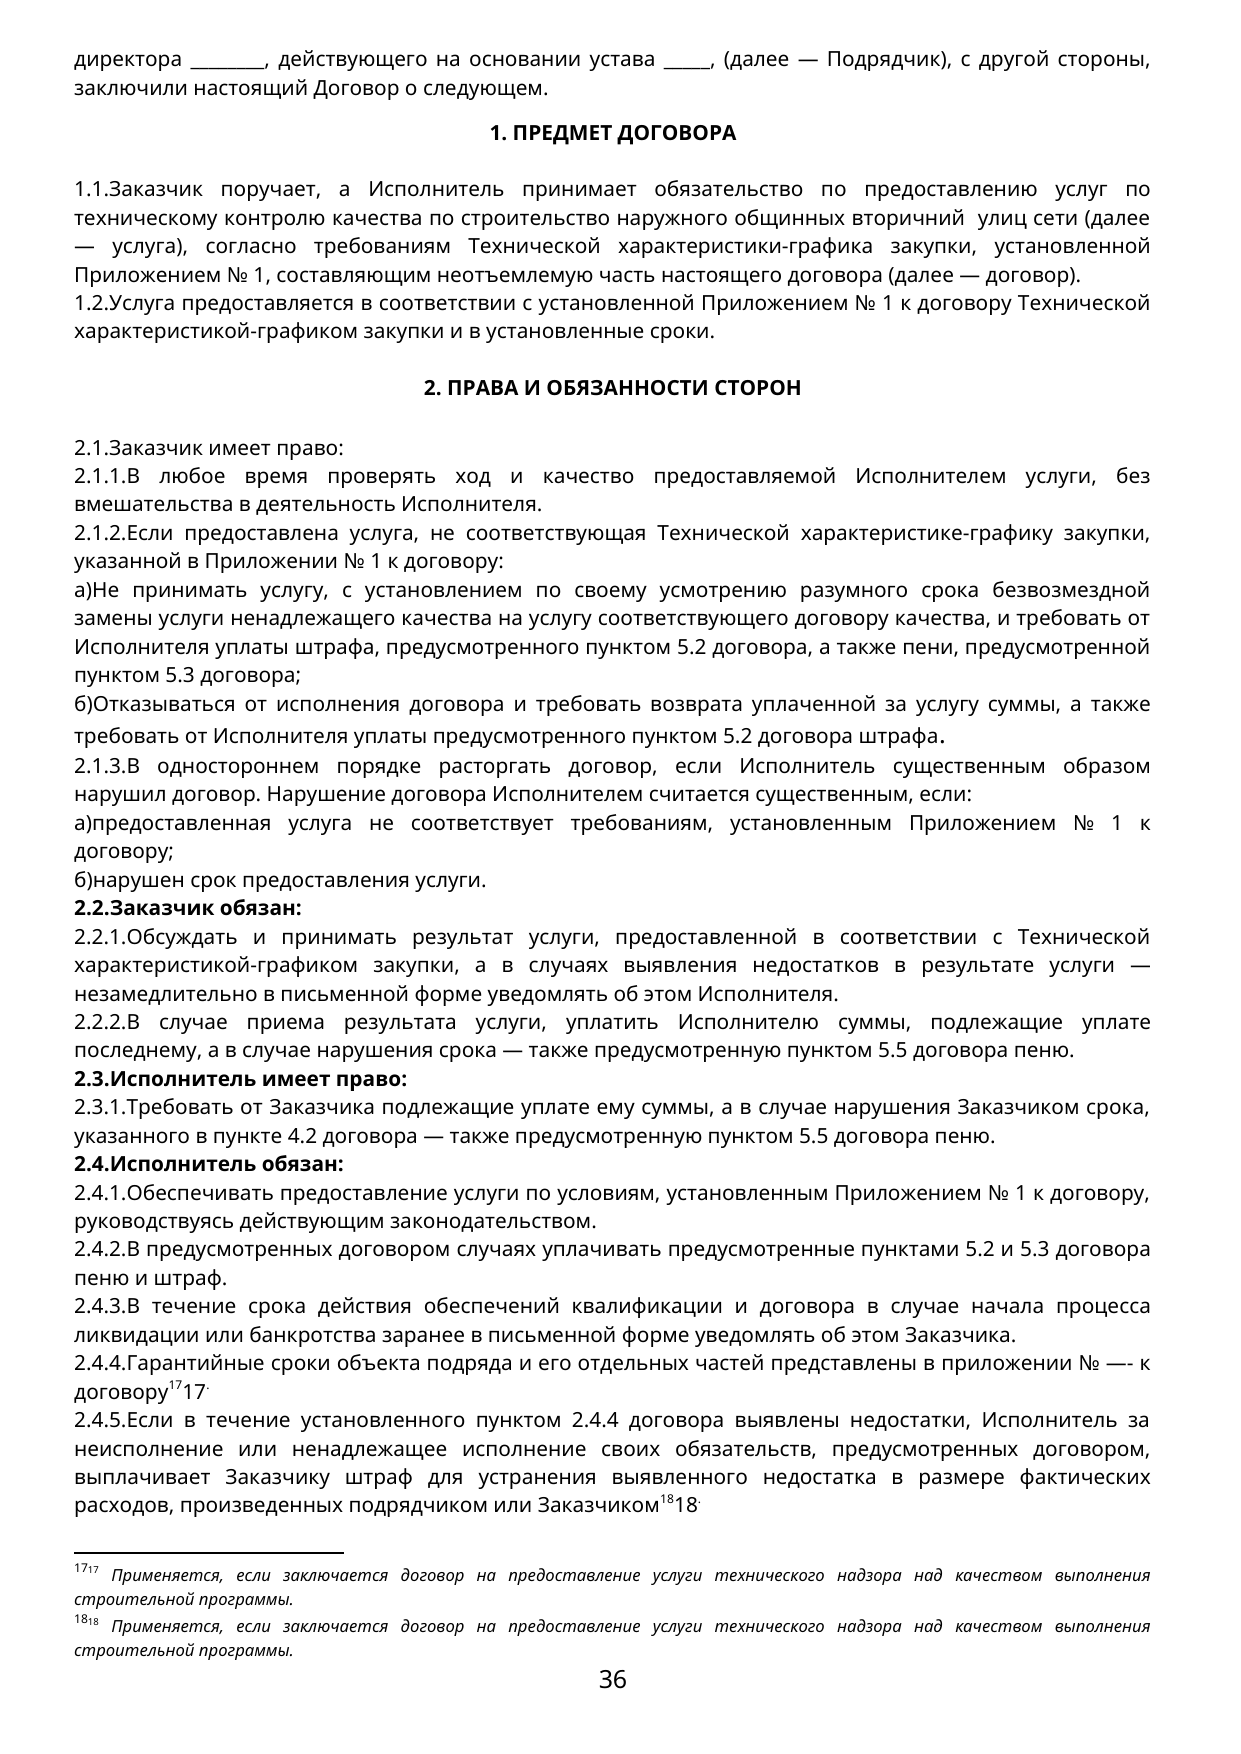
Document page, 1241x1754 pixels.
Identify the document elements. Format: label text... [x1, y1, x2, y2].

text 1. ПРЕДМЕТ ДОГОВОРА [74, 118, 1152, 146]
text 2.1.Заказчик имеет право: [74, 433, 1152, 461]
text 2.1.2.Если предоставлена услуга, не соответствующая Технической характеристике-графику закупки, указанной в Приложении № 1 к договору: [74, 518, 1152, 575]
text 2.4.Исполнитель обязан: [74, 1149, 1152, 1178]
text а)предоставленная услуга не соответствует требованиям, установленным Приложением № 1 к договору; [74, 808, 1152, 865]
text а)Не принимать услугу, с установлением по своему усмотрению разумного срока безвозмездной замены услуги ненадлежащего качества на услугу соответствующего договору качества, и требовать от Исполнителя уплаты штрафа, предусмотренного пунктом 5.2 договора, а также пени, предусмотренной пунктом 5.3 договора; [74, 575, 1152, 689]
text 2.4.3.В течение срока действия обеспечений квалификации и договора в случае начала процесса ликвидации или банкротства заранее в письменной форме уведомлять об этом Заказчика. [74, 1291, 1152, 1348]
text 1.1.Заказчик поручает, а Исполнитель принимает обязательство по предоставлению услуг по техническому контролю качества по строительство наружного общинных вторичний улиц сети (далее — услуга), согласно требованиям Технической характеристики-графика закупки, установленной Приложением № 1, составляющим неотъемлемую часть настоящего договора (далее — договор). [74, 174, 1152, 288]
text 2.3.Исполнитель имеет право: [74, 1064, 1152, 1092]
text 2.1.1.В любое время проверять ход и качество предоставляемой Исполнителем услуги, без вмешательства в деятельность Исполнителя. [74, 461, 1152, 518]
text б)Отказываться от исполнения договора и требовать возврата уплаченной за услугу суммы, а также требовать от Исполнителя уплаты предусмотренного пунктом 5.2 договора штрафа. [74, 689, 1152, 751]
text б)нарушен срок предоставления услуги. [74, 865, 1152, 893]
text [74, 44, 1152, 101]
text 2.4.5.Если в течение установленного пунктом 2.4.4 договора выявлены недостатки, Исполнитель за неисполнение или ненадлежащее исполнение своих обязательств, предусмотренных договором, выплачивает Заказчику штраф для устранения выявленного недостатка в размере фактических расходов, произведенных подрядчиком или Заказчиком18. [74, 1405, 1152, 1519]
text 2.2.2.В случае приема результата услуги, уплатить Исполнителю суммы, подлежащие уплате последнему, а в случае нарушения срока — также предусмотренную пунктом 5.5 договора пеню. [74, 1007, 1152, 1064]
text 2.4.1.Обеспечивать предоставление услуги по условиям, установленным Приложением № 1 к договору, руководствуясь действующим законодательством. [74, 1178, 1152, 1234]
text 1.2.Услуга предоставляется в соответствии с установленной Приложением № 1 к договору Технической характеристикой-графиком закупки и в установленные сроки. [74, 288, 1152, 345]
text 2.1.3.В одностороннем порядке расторгать договор, если Исполнитель существенным образом нарушил договор. Нарушение договора Исполнителем считается существенным, если: [74, 751, 1152, 808]
text 2.2.1.Обсуждать и принимать результат услуги, предоставленной в соответствии с Технической характеристикой-графиком закупки, а в случаях выявления недостатков в результате услуги — незамедлительно в письменной форме уведомлять об этом Исполнителя. [74, 922, 1152, 1007]
text 2.2.Заказчик обязан: [74, 893, 1152, 922]
text 2. ПРАВА И ОБЯЗАННОСТИ СТОРОН [74, 373, 1152, 402]
text 2.4.4.Гарантийные сроки объекта подряда и его отдельных частей представлены в приложении № —- к договору17. [74, 1348, 1152, 1405]
text 2.3.1.Требовать от Заказчика подлежащие уплате ему суммы, а в случае нарушения Заказчиком срока, указанного в пункте 4.2 договора — также предусмотренную пунктом 5.5 договора пеню. [74, 1092, 1152, 1149]
text 2.4.2.В предусмотренных договором случаях уплачивать предусмотренные пунктами 5.2 и 5.3 договора пеню и штраф. [74, 1234, 1152, 1291]
